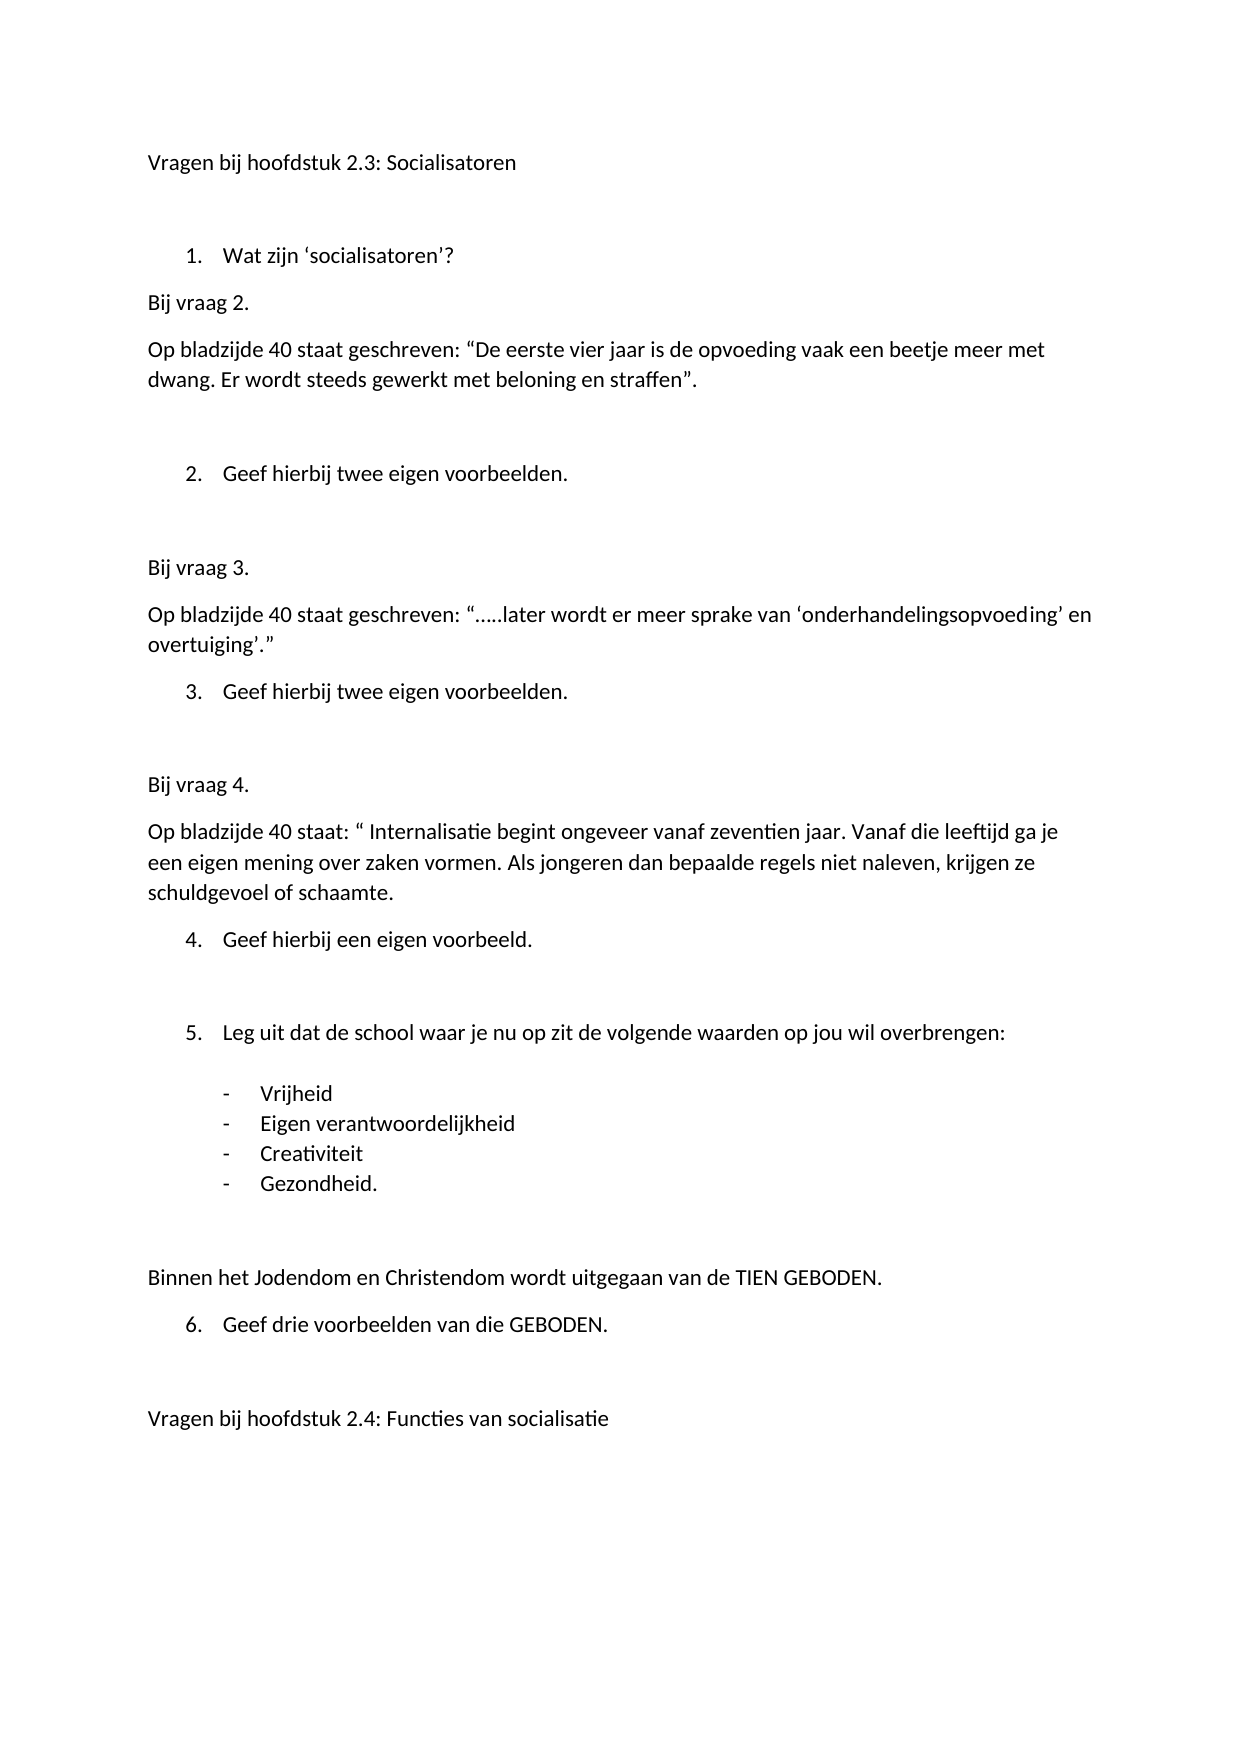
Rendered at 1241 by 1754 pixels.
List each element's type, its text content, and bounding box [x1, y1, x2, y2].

text Vragen bij hoofdstuk 2.3: Socialisatoren [148, 148, 1093, 176]
list Eigen verantwoordelijkheid [223, 1109, 1093, 1137]
text Binnen het Jodendom en Christendom wordt uitgegaan van de TIEN GEBODEN. [148, 1263, 1093, 1291]
list Geef drie voorbeelden van die GEBODEN. [185, 1310, 1093, 1338]
list Geef hierbij een eigen voorbeeld. [185, 925, 1093, 953]
text Op bladzijde 40 staat: “ Internalisatie begint ongeveer vanaf zeventien jaar. Vanaf die leeftijd ga je een eigen mening over zaken vormen. Als jongeren dan bepaalde regels niet naleven, krijgen ze schuldgevoel of schaamte. [148, 817, 1093, 906]
text Bij vraag 2. [148, 288, 1093, 316]
list Creativiteit [223, 1139, 1093, 1167]
list Gezondheid. [223, 1169, 1093, 1197]
list Geef hierbij twee eigen voorbeelden. [185, 459, 1093, 487]
text Bij vraag 3. [148, 553, 1093, 581]
list Wat zijn ‘socialisatoren’? [185, 241, 1093, 269]
list Leg uit dat de school waar je nu op zit de volgende waarden op jou wil overbrengen: [185, 1018, 1093, 1046]
list Geef hierbij twee eigen voorbeelden. [185, 677, 1093, 705]
text Bij vraag 4. [148, 771, 1093, 798]
text Op bladzijde 40 staat geschreven: “De eerste vier jaar is de opvoeding vaak een beetje meer met dwang. Er wordt steeds gewerkt met beloning en straffen”. [148, 335, 1093, 393]
list Vrijheid [223, 1079, 1093, 1107]
text Op bladzijde 40 staat geschreven: “…..later wordt er meer sprake van ‘onderhandelingsopvoeding’ en overtuiging’.” [148, 600, 1093, 658]
text Vragen bij hoofdstuk 2.4: Functies van socialisatie [148, 1404, 1093, 1432]
